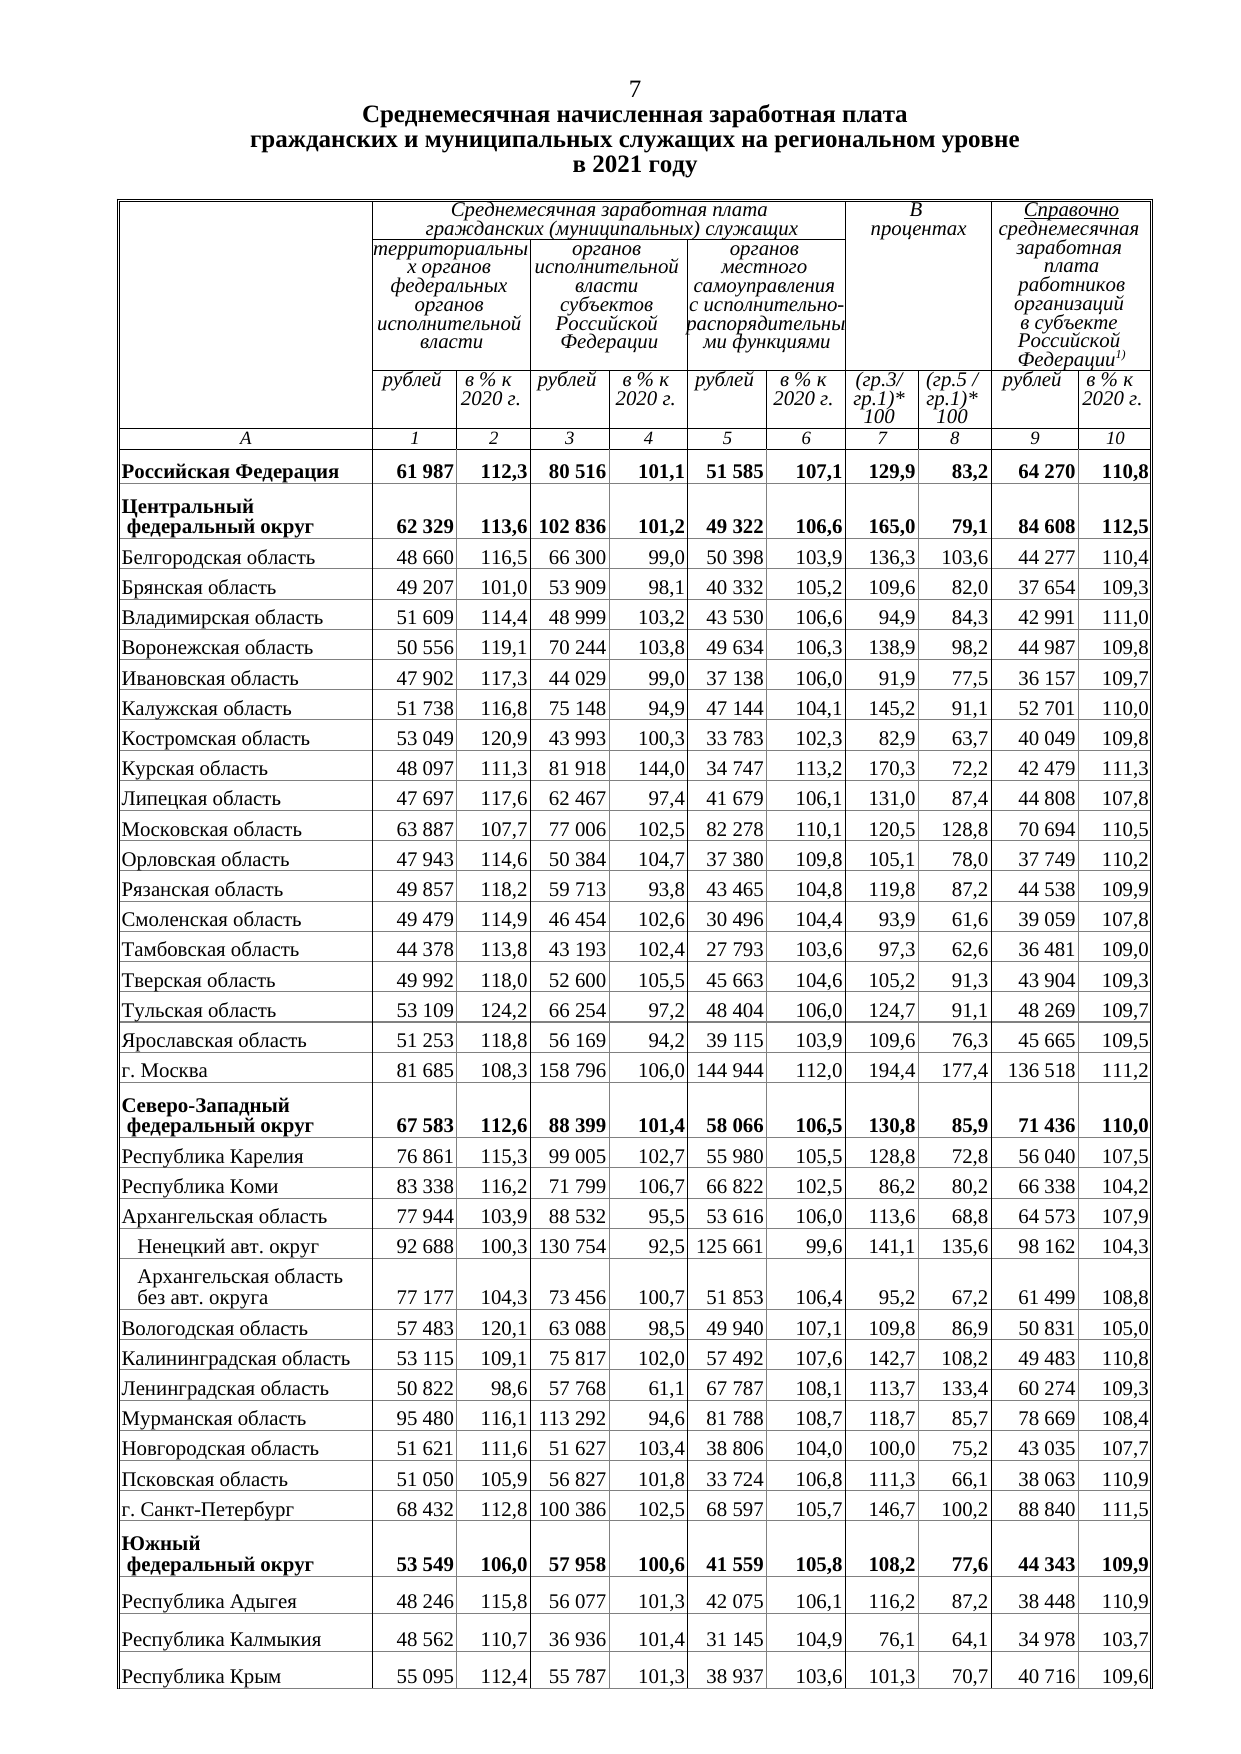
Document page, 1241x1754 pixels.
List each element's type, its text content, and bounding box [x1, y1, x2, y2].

table_cell 103,8 [610, 630, 687, 659]
table_cell 105,5 [767, 1138, 845, 1167]
table_cell 4 [610, 429, 687, 448]
table_cell в % к 2020 г. [457, 371, 530, 428]
table_cell г. Москва [120, 1053, 372, 1082]
table_cell 111,2 [1079, 1053, 1150, 1082]
table_cell 73 456 [531, 1259, 609, 1309]
table_cell 87,2 [919, 1577, 991, 1613]
table_cell 99,0 [610, 660, 687, 689]
table_cell 63 887 [373, 811, 456, 840]
table_cell 62,6 [919, 932, 991, 961]
table_cell Орловская область [120, 841, 372, 870]
table_cell 34 747 [688, 751, 766, 780]
table_header В процентах [846, 202, 991, 370]
table_cell 88 532 [531, 1199, 609, 1228]
table_cell 83 338 [373, 1168, 456, 1197]
table_cell 71 799 [531, 1168, 609, 1197]
table_cell 66 300 [531, 539, 609, 568]
table_cell 109,7 [1079, 660, 1150, 689]
table_cell 113,7 [846, 1370, 918, 1399]
table_cell рублей [373, 371, 456, 428]
table_cell 41 679 [688, 781, 766, 810]
table_cell 101,3 [610, 1577, 687, 1613]
table_cell 37 749 [992, 841, 1078, 870]
table_cell 37 138 [688, 660, 766, 689]
table_cell 108,3 [457, 1053, 530, 1082]
table_cell 109,8 [767, 841, 845, 870]
table_cell 37 380 [688, 841, 766, 870]
table_cell 52 701 [992, 690, 1078, 719]
table_cell 124,2 [457, 992, 530, 1021]
table_cell Республика Калмыкия [120, 1614, 372, 1651]
table_cell 109,9 [1079, 871, 1150, 901]
table_cell 71 436 [992, 1083, 1078, 1137]
table_cell 120,1 [457, 1310, 530, 1339]
table_cell 100 386 [531, 1491, 609, 1520]
table_cell 120,9 [457, 720, 530, 749]
table_cell органов местного самоуправления с исполнительно-распорядительными функциями [688, 240, 845, 370]
table_cell 108,2 [846, 1521, 918, 1576]
table_cell Смоленская область [120, 902, 372, 931]
table_cell 58 066 [688, 1083, 766, 1137]
table_cell 68,8 [919, 1199, 991, 1228]
table_cell 106,7 [610, 1168, 687, 1197]
table_cell 85,9 [919, 1083, 991, 1137]
table_cell 97,3 [846, 932, 918, 961]
table_cell 106,3 [767, 630, 845, 659]
table_cell 112,5 [1079, 484, 1150, 538]
table_cell 109,8 [1079, 720, 1150, 749]
table_cell 101,1 [610, 450, 687, 483]
table_cell 10 [1079, 429, 1150, 448]
table_cell 37 654 [992, 569, 1078, 598]
table_cell 100,6 [610, 1521, 687, 1576]
table_cell Ленинградская область [120, 1370, 372, 1399]
table_cell 72,8 [919, 1138, 991, 1167]
table_cell 36 936 [531, 1614, 609, 1651]
table_cell 44 343 [992, 1521, 1078, 1576]
table_cell 111,3 [1079, 751, 1150, 780]
table_cell 3 [531, 429, 609, 448]
table_cell 27 793 [688, 932, 766, 961]
table_cell 106,0 [767, 1199, 845, 1228]
table_cell 49 483 [992, 1340, 1078, 1369]
table_cell 102,5 [767, 1168, 845, 1197]
table_cell Ненецкий авт. округ [120, 1229, 372, 1258]
table_cell 107,7 [1079, 1431, 1150, 1460]
table_cell 44 808 [992, 781, 1078, 810]
table_cell 7 [846, 429, 918, 448]
table_cell 82 278 [688, 811, 766, 840]
table_cell 106,1 [767, 1577, 845, 1613]
table_cell 105,1 [846, 841, 918, 870]
table_cell 33 783 [688, 720, 766, 749]
text в 2021 году [118, 153, 1152, 178]
table_cell Российская Федерация [120, 450, 372, 483]
table_cell 99,6 [767, 1229, 845, 1258]
table_cell 103,9 [767, 539, 845, 568]
table_cell 49 940 [688, 1310, 766, 1339]
table_cell 118,0 [457, 962, 530, 991]
table_cell 106,8 [767, 1461, 845, 1490]
table_cell Владимирская область [120, 600, 372, 629]
table_cell 70 244 [531, 630, 609, 659]
table_cell в % к 2020 г. [1079, 371, 1150, 428]
table_cell 95 480 [373, 1401, 456, 1430]
table_cell 158 796 [531, 1053, 609, 1082]
table_cell 49 857 [373, 871, 456, 901]
table_cell 51 853 [688, 1259, 766, 1309]
table_cell Тверская область [120, 962, 372, 991]
table_cell 99,0 [610, 539, 687, 568]
table_cell 38 806 [688, 1431, 766, 1460]
table_cell 111,5 [1079, 1491, 1150, 1520]
table_cell 105,7 [767, 1491, 845, 1520]
table_cell 95,5 [610, 1199, 687, 1228]
table_cell 110,7 [457, 1614, 530, 1651]
table_cell 103,9 [767, 1023, 845, 1052]
table_cell Тульская область [120, 992, 372, 1021]
table_cell 108,1 [767, 1370, 845, 1399]
table_cell 100,0 [846, 1431, 918, 1460]
table_cell 53 115 [373, 1340, 456, 1369]
table_cell 106,5 [767, 1083, 845, 1137]
table_cell 113 292 [531, 1401, 609, 1430]
table_cell 107,6 [767, 1340, 845, 1369]
table_cell 120,5 [846, 811, 918, 840]
table_cell 36 481 [992, 932, 1078, 961]
table_cell 107,1 [767, 450, 845, 483]
table_cell 110,0 [1079, 690, 1150, 719]
table_cell рублей [688, 371, 766, 428]
table_cell 110,4 [1079, 539, 1150, 568]
table_cell 98,6 [457, 1370, 530, 1399]
table_cell 49 479 [373, 902, 456, 931]
table_cell 53 049 [373, 720, 456, 749]
table_cell 57 492 [688, 1340, 766, 1369]
table_cell 87,4 [919, 781, 991, 810]
table_cell 124,7 [846, 992, 918, 1021]
table_cell 51 585 [688, 450, 766, 483]
table_cell 47 697 [373, 781, 456, 810]
table_cell 146,7 [846, 1491, 918, 1520]
table_cell 51 253 [373, 1023, 456, 1052]
table_cell 66 822 [688, 1168, 766, 1197]
table_cell 44 378 [373, 932, 456, 961]
table_cell 108,4 [1079, 1401, 1150, 1430]
table_cell 49 322 [688, 484, 766, 538]
table_cell 105,5 [610, 962, 687, 991]
table_cell 110,8 [1079, 450, 1150, 483]
table_cell 67,2 [919, 1259, 991, 1309]
table_cell 30 496 [688, 902, 766, 931]
table_cell 112,6 [457, 1083, 530, 1137]
table_cell г. Санкт-Петербург [120, 1491, 372, 1520]
table_cell 129,9 [846, 450, 918, 483]
table_cell 66,1 [919, 1461, 991, 1490]
table_cell 116,2 [846, 1577, 918, 1613]
table_cell 145,2 [846, 690, 918, 719]
table_cell 43 193 [531, 932, 609, 961]
table_cell 144 944 [688, 1053, 766, 1082]
table_cell 102,5 [610, 811, 687, 840]
table_cell 43 993 [531, 720, 609, 749]
table_cell 194,4 [846, 1053, 918, 1082]
table_cell 116,5 [457, 539, 530, 568]
table_cell 104,4 [767, 902, 845, 931]
table_cell 78 669 [992, 1401, 1078, 1430]
table_cell 75,2 [919, 1431, 991, 1460]
table_cell 113,2 [767, 751, 845, 780]
table_cell 64,1 [919, 1614, 991, 1651]
table_cell 102,3 [767, 720, 845, 749]
table_cell 114,4 [457, 600, 530, 629]
table_cell 98 162 [992, 1229, 1078, 1258]
table_cell 136 518 [992, 1053, 1078, 1082]
table_cell 109,1 [457, 1340, 530, 1369]
table_cell 92,5 [610, 1229, 687, 1258]
table_cell 67 787 [688, 1370, 766, 1399]
table_cell Архангельская область без авт. округа [120, 1259, 372, 1309]
table_cell 102,0 [610, 1340, 687, 1369]
table_cell Рязанская область [120, 871, 372, 901]
table_cell 112,4 [457, 1652, 530, 1688]
table_cell 109,6 [846, 569, 918, 598]
table_cell 102,5 [610, 1491, 687, 1520]
table_cell 105,2 [767, 569, 845, 598]
table_cell 97,4 [610, 781, 687, 810]
table_cell Калининградская область [120, 1340, 372, 1369]
table_cell 110,5 [1079, 811, 1150, 840]
table_cell 45 665 [992, 1023, 1078, 1052]
table_cell 106,0 [457, 1521, 530, 1576]
table_cell 51 621 [373, 1431, 456, 1460]
table_cell 97,2 [610, 992, 687, 1021]
table_cell Центральный федеральный округ [120, 484, 372, 538]
table_header [120, 202, 372, 428]
table_cell 109,8 [846, 1310, 918, 1339]
table_header Справочно среднемесячная заработная плата работников организаций в субъекте Российской Федерации1) [992, 202, 1150, 370]
table_cell 72,2 [919, 751, 991, 780]
table_cell Республика Коми [120, 1168, 372, 1197]
table_cell (гр.5 / гр.1)* 100 [919, 371, 991, 428]
table_cell 107,8 [1079, 781, 1150, 810]
table_cell 109,3 [1079, 1370, 1150, 1399]
table_cell 50 556 [373, 630, 456, 659]
table_cell 64 573 [992, 1199, 1078, 1228]
table_cell 130,8 [846, 1083, 918, 1137]
table_cell 109,6 [1079, 1652, 1150, 1688]
table_cell 99 005 [531, 1138, 609, 1167]
table_cell 50 822 [373, 1370, 456, 1399]
table_cell 53 909 [531, 569, 609, 598]
table_cell 38 448 [992, 1577, 1078, 1613]
table_cell 57 483 [373, 1310, 456, 1339]
table_cell Вологодская область [120, 1310, 372, 1339]
table_cell 116,2 [457, 1168, 530, 1197]
table_cell рублей [992, 371, 1078, 428]
table_cell 38 063 [992, 1461, 1078, 1490]
table_cell 59 713 [531, 871, 609, 901]
table_cell 48 269 [992, 992, 1078, 1021]
table_cell 91,9 [846, 660, 918, 689]
table_cell 43 035 [992, 1431, 1078, 1460]
table_cell 91,3 [919, 962, 991, 991]
table_cell Северо-Западный федеральный округ [120, 1083, 372, 1137]
table_cell 82,9 [846, 720, 918, 749]
table_cell 130 754 [531, 1229, 609, 1258]
table_cell 47 943 [373, 841, 456, 870]
table_cell 43 530 [688, 600, 766, 629]
table_cell 106,6 [767, 484, 845, 538]
table_cell 6 [767, 429, 845, 448]
table_cell 77 944 [373, 1199, 456, 1228]
table_cell 48 404 [688, 992, 766, 1021]
table_cell 63,7 [919, 720, 991, 749]
table_cell 47 902 [373, 660, 456, 689]
table_cell 53 109 [373, 992, 456, 1021]
table_cell 107,7 [457, 811, 530, 840]
table_cell 79,1 [919, 484, 991, 538]
table_cell 44 987 [992, 630, 1078, 659]
table_cell 170,3 [846, 751, 918, 780]
table_cell 56 169 [531, 1023, 609, 1052]
table_cell 131,0 [846, 781, 918, 810]
table_cell 109,6 [846, 1023, 918, 1052]
table_cell 81 918 [531, 751, 609, 780]
table_cell А [120, 429, 372, 448]
table_cell Новгородская область [120, 1431, 372, 1460]
table_cell 80 516 [531, 450, 609, 483]
table_cell 82,0 [919, 569, 991, 598]
table_cell 98,2 [919, 630, 991, 659]
table_cell 84,3 [919, 600, 991, 629]
table_cell 165,0 [846, 484, 918, 538]
table_cell 101,2 [610, 484, 687, 538]
table_cell 108,8 [1079, 1259, 1150, 1309]
table_cell 109,5 [1079, 1023, 1150, 1052]
table_cell 81 788 [688, 1401, 766, 1430]
table_cell 106,0 [767, 992, 845, 1021]
table_cell 101,3 [610, 1652, 687, 1688]
table_cell Республика Крым [120, 1652, 372, 1688]
table_cell 100,2 [919, 1491, 991, 1520]
table_cell 104,1 [767, 690, 845, 719]
table_cell 43 904 [992, 962, 1078, 991]
table_cell 83,2 [919, 450, 991, 483]
table_cell 42 991 [992, 600, 1078, 629]
table_cell 91,1 [919, 992, 991, 1021]
table_cell 57 958 [531, 1521, 609, 1576]
table_cell 86,9 [919, 1310, 991, 1339]
table_cell 55 787 [531, 1652, 609, 1688]
table_cell 45 663 [688, 962, 766, 991]
table_cell 39 115 [688, 1023, 766, 1052]
table_cell 106,0 [610, 1053, 687, 1082]
table_cell 47 144 [688, 690, 766, 719]
table_cell Республика Адыгея [120, 1577, 372, 1613]
table_cell 68 432 [373, 1491, 456, 1520]
table_cell 128,8 [919, 811, 991, 840]
table_cell 66 254 [531, 992, 609, 1021]
table_cell 114,9 [457, 902, 530, 931]
table_cell 101,4 [610, 1083, 687, 1137]
table_cell 105,0 [1079, 1310, 1150, 1339]
table_cell Республика Карелия [120, 1138, 372, 1167]
table_cell 51 627 [531, 1431, 609, 1460]
table_cell 51 050 [373, 1461, 456, 1490]
table_cell 39 059 [992, 902, 1078, 931]
table_cell 107,9 [1079, 1199, 1150, 1228]
table_cell Псковская область [120, 1461, 372, 1490]
table_cell 43 465 [688, 871, 766, 901]
table_cell 93,9 [846, 902, 918, 931]
table_cell 51 609 [373, 600, 456, 629]
table_cell 75 817 [531, 1340, 609, 1369]
table_cell Тамбовская область [120, 932, 372, 961]
table_cell 119,1 [457, 630, 530, 659]
table_cell 75 148 [531, 690, 609, 719]
table_cell 102,4 [610, 932, 687, 961]
table_cell 61,6 [919, 902, 991, 931]
table_cell 108,2 [919, 1340, 991, 1369]
table_cell 107,5 [1079, 1138, 1150, 1167]
table_cell 117,3 [457, 660, 530, 689]
table_cell 100,3 [457, 1229, 530, 1258]
table_cell 105,2 [846, 962, 918, 991]
table_cell 40 716 [992, 1652, 1078, 1688]
table_cell 101,3 [846, 1652, 918, 1688]
table_cell 60 274 [992, 1370, 1078, 1399]
table_cell 104,3 [1079, 1229, 1150, 1258]
table_cell Южный федеральный округ [120, 1521, 372, 1576]
text гражданских и муниципальных служащих на региональном уровне [118, 128, 1152, 153]
table_cell 111,6 [457, 1431, 530, 1460]
table_cell 115,8 [457, 1577, 530, 1613]
table_cell 142,7 [846, 1340, 918, 1369]
table_cell 76 861 [373, 1138, 456, 1167]
table_cell 41 559 [688, 1521, 766, 1576]
table_cell 48 097 [373, 751, 456, 780]
table_cell 104,9 [767, 1614, 845, 1651]
table_cell 66 338 [992, 1168, 1078, 1197]
table_cell 77,5 [919, 660, 991, 689]
table_cell 9 [992, 429, 1078, 448]
table_cell 110,2 [1079, 841, 1150, 870]
table_cell 55 095 [373, 1652, 456, 1688]
table_cell 104,6 [767, 962, 845, 991]
table_cell 109,8 [1079, 630, 1150, 659]
table_cell 55 980 [688, 1138, 766, 1167]
table_cell Калужская область [120, 690, 372, 719]
table_cell 104,0 [767, 1431, 845, 1460]
table_cell органов исполнительной власти субъектов Российской Федерации [531, 240, 687, 370]
table_cell 92 688 [373, 1229, 456, 1258]
table_cell Костромская область [120, 720, 372, 749]
table_cell 61 987 [373, 450, 456, 483]
table_cell 108,7 [767, 1401, 845, 1430]
table_cell 113,6 [457, 484, 530, 538]
table_cell 110,0 [1079, 1083, 1150, 1137]
table_cell 107,8 [1079, 902, 1150, 931]
table_cell 70,7 [919, 1652, 991, 1688]
table_cell 88 399 [531, 1083, 609, 1137]
table_cell 116,1 [457, 1401, 530, 1430]
table_cell 2 [457, 429, 530, 448]
table_cell 111,3 [457, 751, 530, 780]
table_cell 42 479 [992, 751, 1078, 780]
table_cell 80,2 [919, 1168, 991, 1197]
table_cell 63 088 [531, 1310, 609, 1339]
table_cell 87,2 [919, 871, 991, 901]
table_cell 49 992 [373, 962, 456, 991]
table_cell 67 583 [373, 1083, 456, 1137]
table_cell 48 660 [373, 539, 456, 568]
table_cell 102 836 [531, 484, 609, 538]
table_cell 106,0 [767, 660, 845, 689]
table_cell (гр.3/ гр.1)* 100 [846, 371, 918, 428]
table_cell 94,6 [610, 1401, 687, 1430]
table_cell 40 049 [992, 720, 1078, 749]
table_cell 46 454 [531, 902, 609, 931]
table_cell Мурманская область [120, 1401, 372, 1430]
table_cell 62 329 [373, 484, 456, 538]
table_cell 48 562 [373, 1614, 456, 1651]
table_cell 36 157 [992, 660, 1078, 689]
table_cell 117,6 [457, 781, 530, 810]
table_cell 103,6 [767, 1652, 845, 1688]
table_cell 70 694 [992, 811, 1078, 840]
table_cell 104,2 [1079, 1168, 1150, 1197]
table_cell 8 [919, 429, 991, 448]
table_cell 113,8 [457, 932, 530, 961]
table_cell 51 738 [373, 690, 456, 719]
table_cell 53 616 [688, 1199, 766, 1228]
table_cell 76,1 [846, 1614, 918, 1651]
table_cell 31 145 [688, 1614, 766, 1651]
table_cell 104,7 [610, 841, 687, 870]
table_cell 116,8 [457, 690, 530, 719]
table_cell 101,4 [610, 1614, 687, 1651]
table_cell 44 277 [992, 539, 1078, 568]
text Среднемесячная начисленная заработная плата [118, 103, 1152, 128]
table_cell 40 332 [688, 569, 766, 598]
table_cell 114,6 [457, 841, 530, 870]
table_cell 44 538 [992, 871, 1078, 901]
table_cell 88 840 [992, 1491, 1078, 1520]
table_cell территориальных органов федеральных органов исполнительной власти [373, 240, 530, 370]
table_cell Курская область [120, 751, 372, 780]
table_cell 133,4 [919, 1370, 991, 1399]
table_cell 107,1 [767, 1310, 845, 1339]
table_cell 104,8 [767, 871, 845, 901]
table_cell 109,0 [1079, 932, 1150, 961]
table_cell Воронежская область [120, 630, 372, 659]
table_cell 50 384 [531, 841, 609, 870]
table_cell 128,8 [846, 1138, 918, 1167]
table_cell 38 937 [688, 1652, 766, 1688]
table_cell 119,8 [846, 871, 918, 901]
table_cell 115,3 [457, 1138, 530, 1167]
table_cell 61 499 [992, 1259, 1078, 1309]
table_cell 85,7 [919, 1401, 991, 1430]
table_cell 53 549 [373, 1521, 456, 1576]
table_cell 118,7 [846, 1401, 918, 1430]
table_cell 100,7 [610, 1259, 687, 1309]
table_cell Брянская область [120, 569, 372, 598]
table_cell 111,3 [846, 1461, 918, 1490]
table_cell Ивановская область [120, 660, 372, 689]
table_cell 103,6 [919, 539, 991, 568]
table_cell 84 608 [992, 484, 1078, 538]
table_cell 103,2 [610, 600, 687, 629]
table_cell 103,6 [767, 932, 845, 961]
table_cell 103,9 [457, 1199, 530, 1228]
table_cell 109,7 [1079, 992, 1150, 1021]
table_cell 118,8 [457, 1023, 530, 1052]
table_cell 50 831 [992, 1310, 1078, 1339]
table_cell 91,1 [919, 690, 991, 719]
table_cell 94,2 [610, 1023, 687, 1052]
table_cell 118,2 [457, 871, 530, 901]
table_cell 76,3 [919, 1023, 991, 1052]
table_cell 111,0 [1079, 600, 1150, 629]
table_cell 5 [688, 429, 766, 448]
table_cell 56 077 [531, 1577, 609, 1613]
table_cell 48 246 [373, 1577, 456, 1613]
table_cell 110,1 [767, 811, 845, 840]
table_cell 98,1 [610, 569, 687, 598]
table_cell 144,0 [610, 751, 687, 780]
table_cell 94,9 [610, 690, 687, 719]
table_cell 77,6 [919, 1521, 991, 1576]
table_cell 62 467 [531, 781, 609, 810]
table_cell 94,9 [846, 600, 918, 629]
table_cell 109,9 [1079, 1521, 1150, 1576]
table_cell 44 029 [531, 660, 609, 689]
table_cell 141,1 [846, 1229, 918, 1258]
table_cell 77 177 [373, 1259, 456, 1309]
table_cell 68 597 [688, 1491, 766, 1520]
table_cell 57 768 [531, 1370, 609, 1399]
table_cell 86,2 [846, 1168, 918, 1197]
table_cell 109,3 [1079, 962, 1150, 991]
table_cell 102,7 [610, 1138, 687, 1167]
table_cell 113,6 [846, 1199, 918, 1228]
table_cell 112,3 [457, 450, 530, 483]
table_cell 33 724 [688, 1461, 766, 1490]
table_cell 49 207 [373, 569, 456, 598]
table_cell 48 999 [531, 600, 609, 629]
table_cell 49 634 [688, 630, 766, 659]
table_cell 1 [373, 429, 456, 448]
table_cell Московская область [120, 811, 372, 840]
table_cell 56 827 [531, 1461, 609, 1490]
table_cell 136,3 [846, 539, 918, 568]
table_cell 125 661 [688, 1229, 766, 1258]
table_cell 103,4 [610, 1431, 687, 1460]
table_cell 93,8 [610, 871, 687, 901]
table_cell 50 398 [688, 539, 766, 568]
table_cell 95,2 [846, 1259, 918, 1309]
table_cell 42 075 [688, 1577, 766, 1613]
table_cell 78,0 [919, 841, 991, 870]
table_cell в % к 2020 г. [610, 371, 687, 428]
table_cell 61,1 [610, 1370, 687, 1399]
table_cell 110,9 [1079, 1461, 1150, 1490]
table_cell 106,4 [767, 1259, 845, 1309]
table_cell 112,0 [767, 1053, 845, 1082]
table_cell Ярославская область [120, 1023, 372, 1052]
table_cell Липецкая область [120, 781, 372, 810]
table_cell Архангельская область [120, 1199, 372, 1228]
table_cell 177,4 [919, 1053, 991, 1082]
table_cell 105,8 [767, 1521, 845, 1576]
table_cell 106,1 [767, 781, 845, 810]
table_cell в % к 2020 г. [767, 371, 845, 428]
table_cell 100,3 [610, 720, 687, 749]
table_cell 81 685 [373, 1053, 456, 1082]
table_cell 135,6 [919, 1229, 991, 1258]
table_cell 105,9 [457, 1461, 530, 1490]
table_cell 109,3 [1079, 569, 1150, 598]
table_cell Белгородская область [120, 539, 372, 568]
table_cell 52 600 [531, 962, 609, 991]
table_cell 103,7 [1079, 1614, 1150, 1651]
table_cell 106,6 [767, 600, 845, 629]
table_cell 101,0 [457, 569, 530, 598]
table_cell 138,9 [846, 630, 918, 659]
table_cell 98,5 [610, 1310, 687, 1339]
table_cell 101,8 [610, 1461, 687, 1490]
table_cell 102,6 [610, 902, 687, 931]
table_cell рублей [531, 371, 609, 428]
table_cell 64 270 [992, 450, 1078, 483]
table_cell 112,8 [457, 1491, 530, 1520]
table_cell 104,3 [457, 1259, 530, 1309]
table_cell 110,9 [1079, 1577, 1150, 1613]
table_cell 34 978 [992, 1614, 1078, 1651]
table_header Среднемесячная заработная плата гражданских (муниципальных) служащих [373, 202, 845, 239]
table_cell 56 040 [992, 1138, 1078, 1167]
table_cell 110,8 [1079, 1340, 1150, 1369]
table_cell 77 006 [531, 811, 609, 840]
